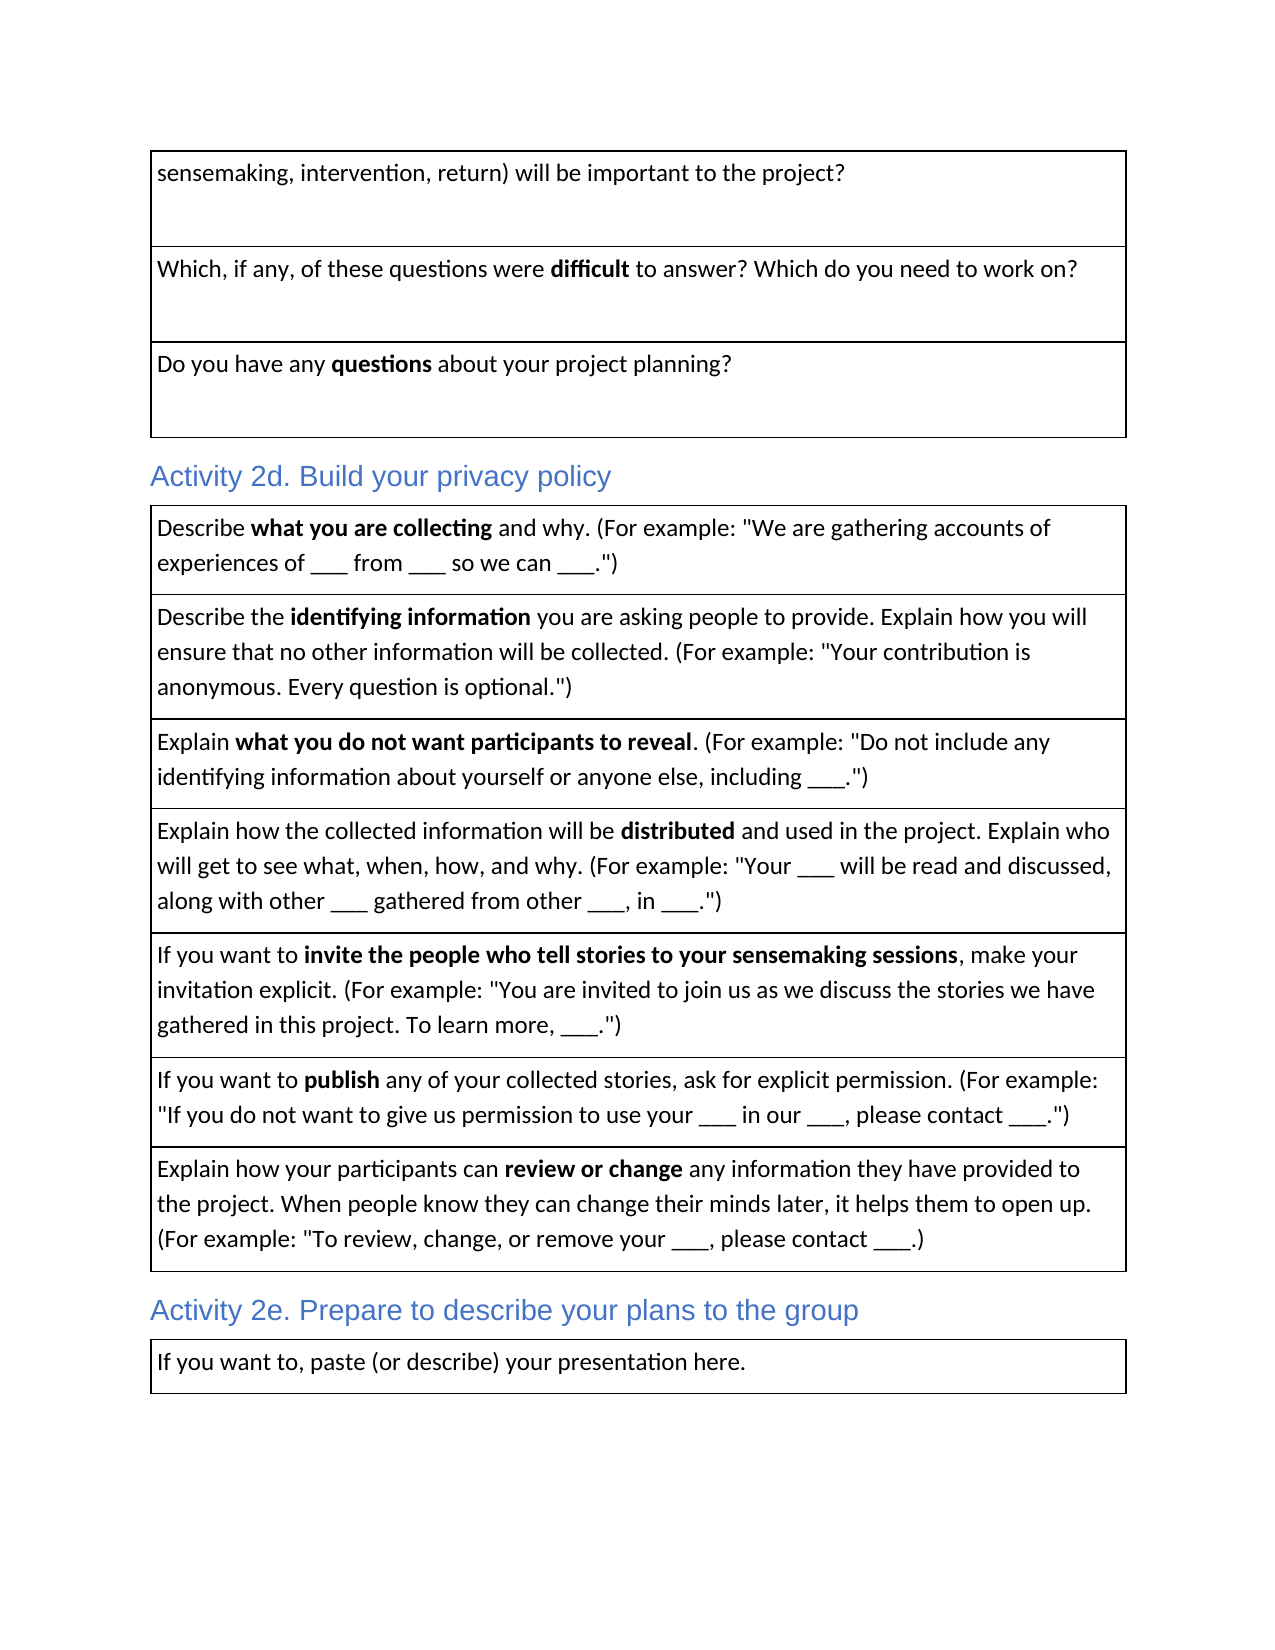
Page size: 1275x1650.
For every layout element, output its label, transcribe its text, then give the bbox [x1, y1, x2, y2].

table_cell If you want to publish any of your collected stories, ask for explicit permission. (For example: "If you do not want to give us permission to use your ___ in our ___, please contact ___.") [152, 1058, 1125, 1146]
table_cell Do you have any questions about your project planning? [152, 343, 1125, 437]
table_header Describe what you are collecting and why. (For example: "We are gathering accounts of experiences of ___ from ___ so we can ___.") [152, 506, 1125, 594]
table_cell Explain how your participants can review or change any information they have provided to the project. When people know they can change their minds later, it helps them to open up. (For example: "To review, change, or remove your ___, please contact ___.) [152, 1148, 1125, 1271]
table_cell Describe the identifying information you are asking people to provide. Explain how you will ensure that no other information will be collected. (For example: "Your contribution is anonymous. Every question is optional.") [152, 595, 1125, 718]
table_header If you want to, paste (or describe) your presentation here. [152, 1340, 1125, 1393]
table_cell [152, 152, 1125, 246]
subtitle Activity 2d. Build your privacy policy [150, 459, 1125, 493]
table_cell Explain what you do not want participants to reveal. (For example: "Do not include any identifying information about yourself or anyone else, including ___.") [152, 720, 1125, 808]
table_cell Explain how the collected information will be distributed and used in the project. Explain who will get to see what, when, how, and why. (For example: "Your ___ will be read and discussed, along with other ___ gathered from other ___, in ___.") [152, 809, 1125, 932]
table_cell Which, if any, of these questions were difficult to answer? Which do you need to work on? [152, 247, 1125, 341]
table_cell If you want to invite the people who tell stories to your sensemaking sessions, make your invitation explicit. (For example: "You are invited to join us as we discuss the stories we have gathered in this project. To learn more, ___.") [152, 934, 1125, 1057]
subtitle Activity 2e. Prepare to describe your plans to the group [150, 1293, 1125, 1327]
